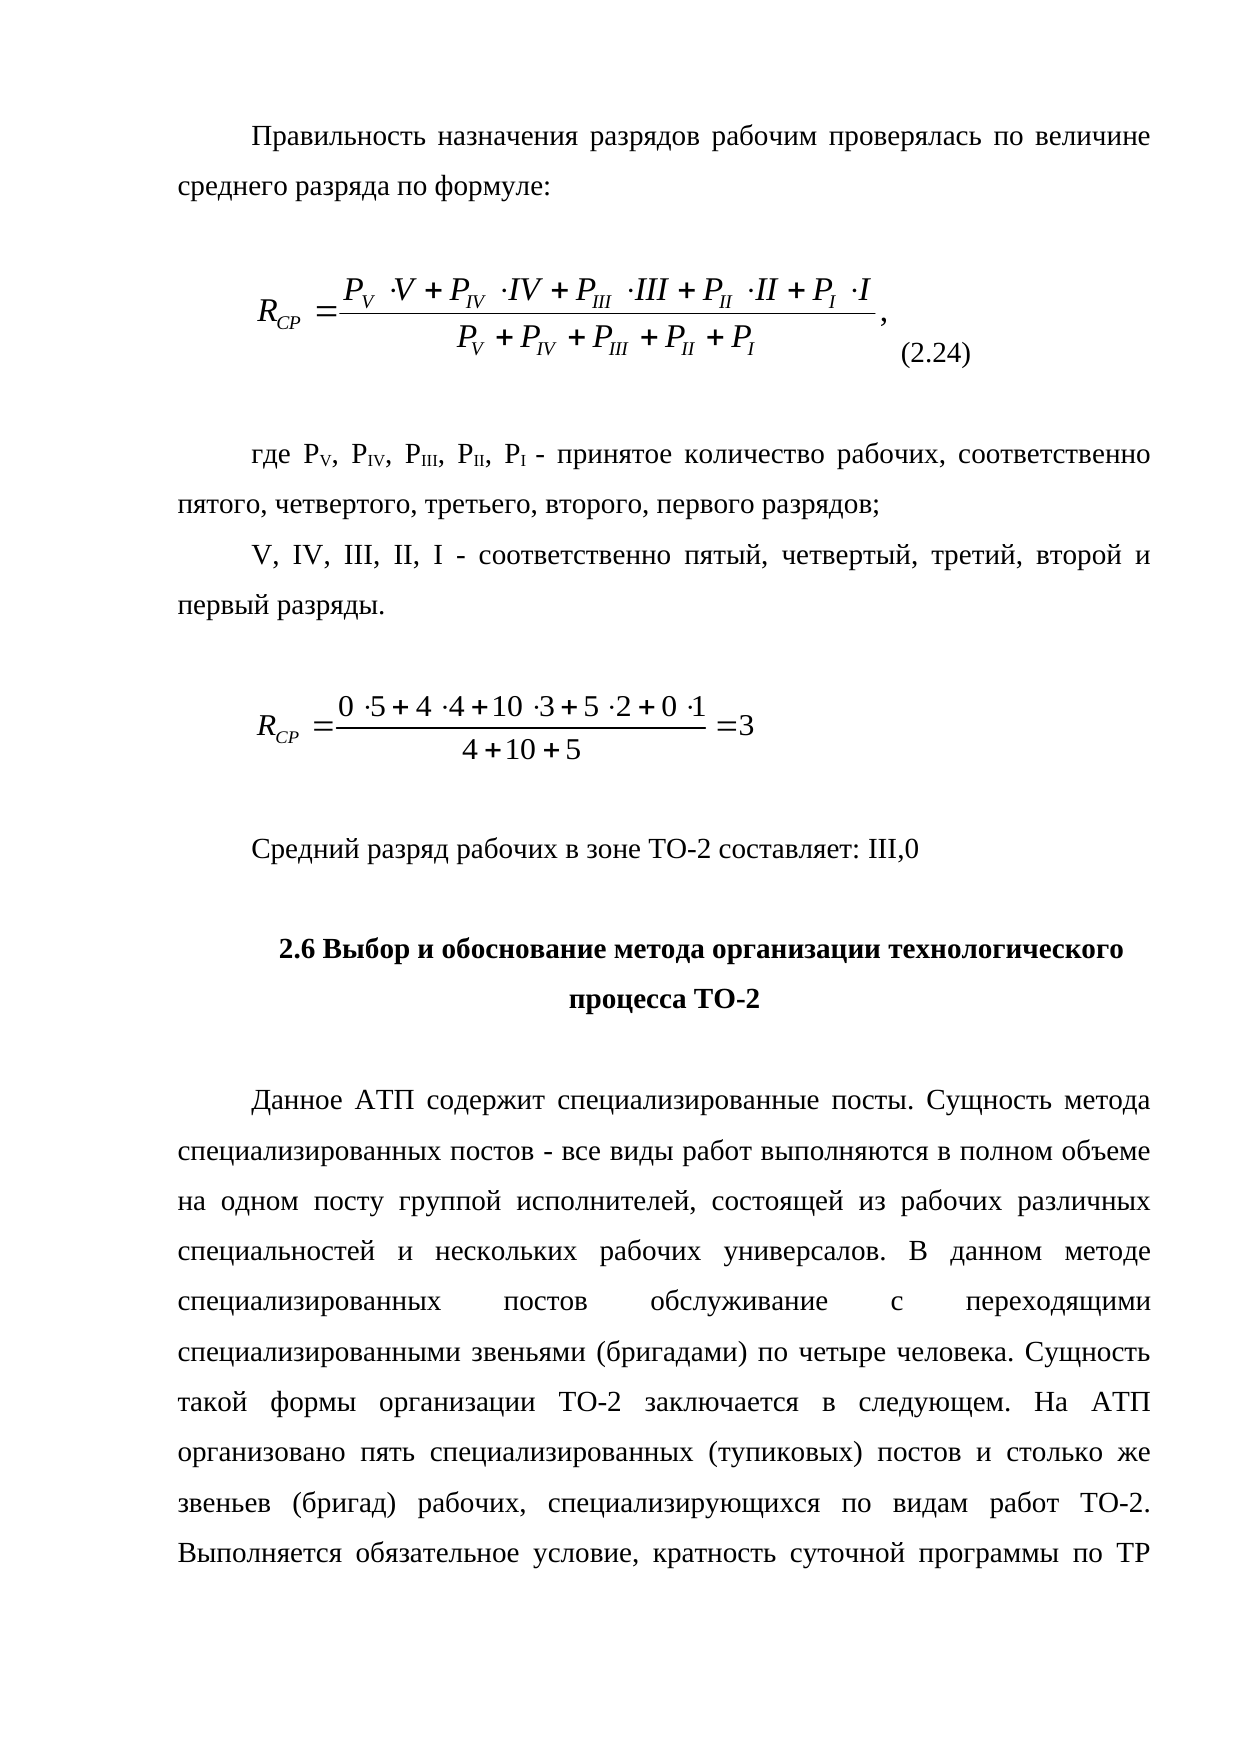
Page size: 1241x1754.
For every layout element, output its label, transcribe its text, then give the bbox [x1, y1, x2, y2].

text Средний разряд рабочих в зоне ТО-2 составляет: III,0 [177, 831, 1152, 864]
text Правильность назначения разрядов рабочим проверялась по величине среднего разряда по формуле: [177, 118, 1152, 202]
text где PV, PIV, PIII, PII, PI - принятое количество рабочих, соответственно пятого, четвертого, третьего, второго, первого разрядов; [177, 436, 1152, 520]
text 2.6 Выбор и обоснование метода организации технологического процесса ТО-2 [177, 931, 1152, 1015]
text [177, 1082, 1152, 1569]
text (2.24) [177, 269, 1152, 369]
text V, IV, III, II, I - соответственно пятый, четвертый, третий, второй и первый разряды. [177, 537, 1152, 621]
